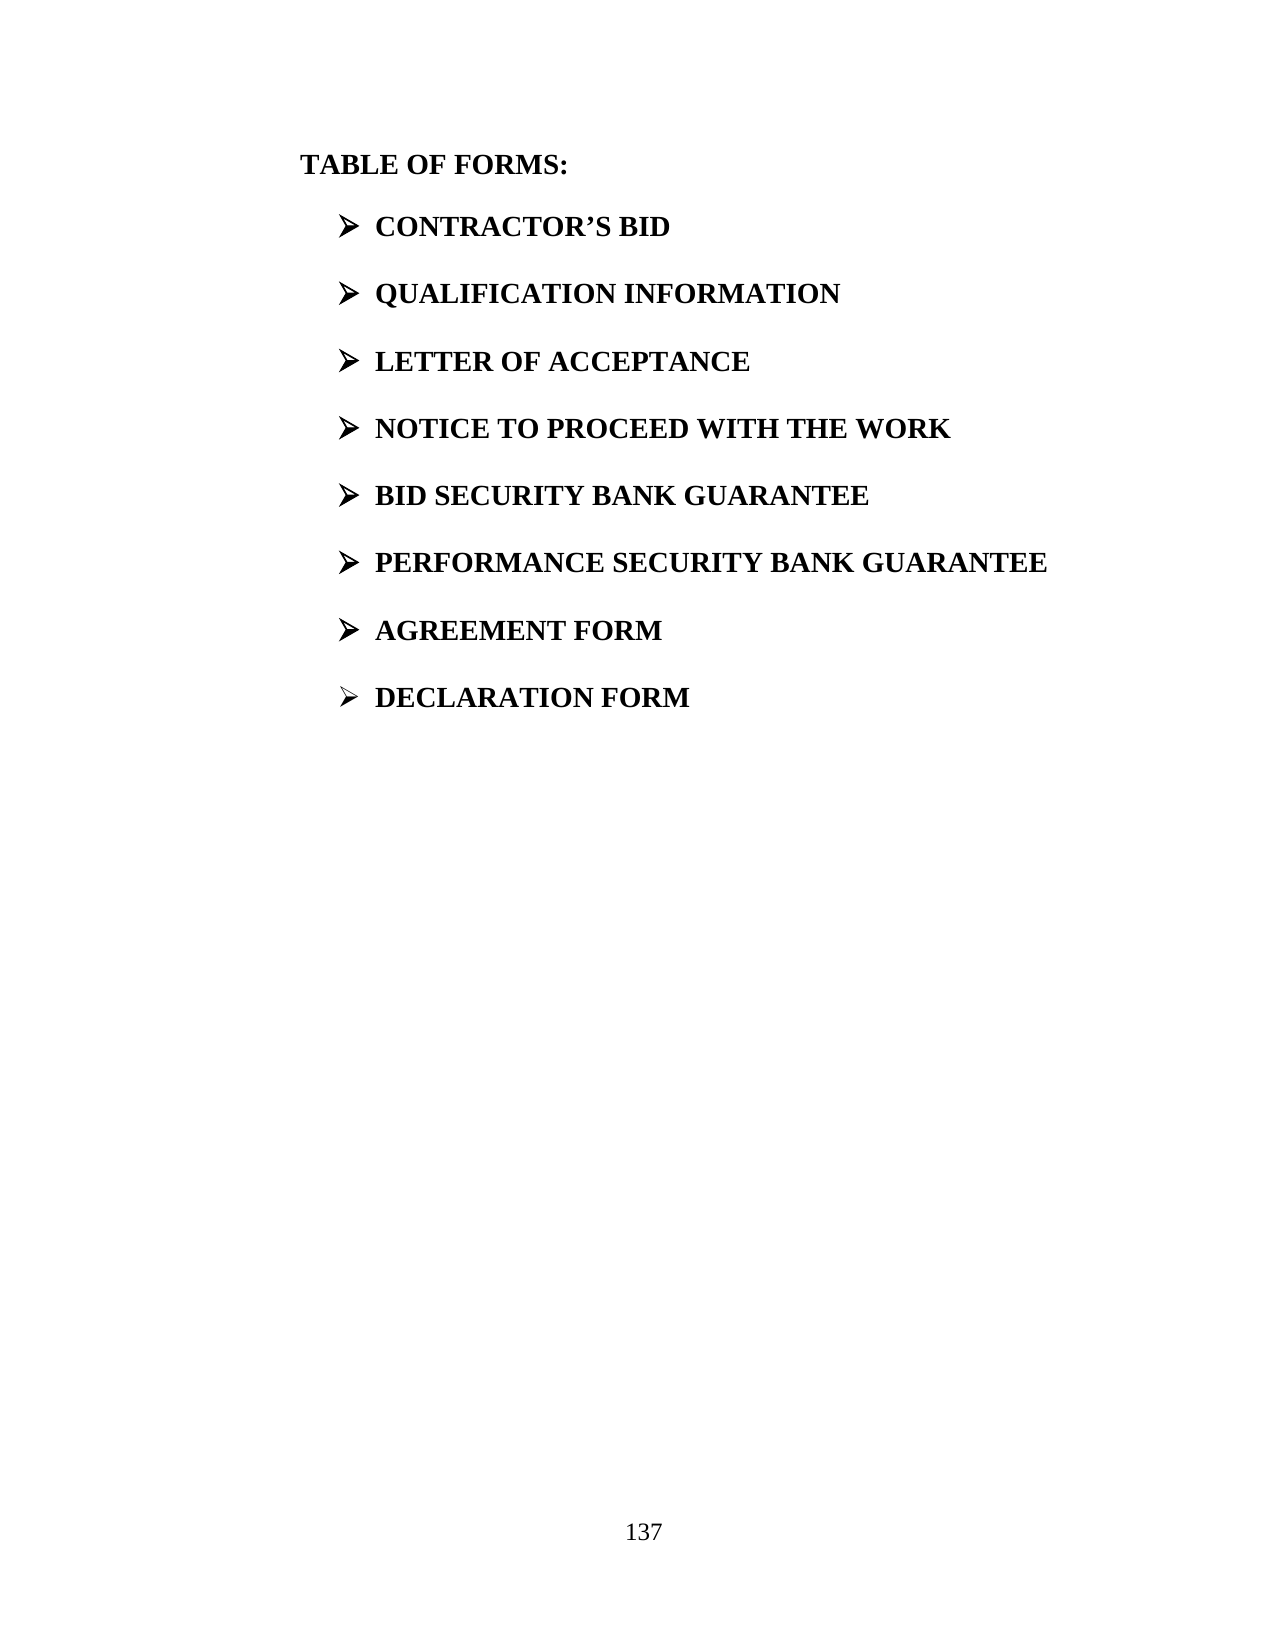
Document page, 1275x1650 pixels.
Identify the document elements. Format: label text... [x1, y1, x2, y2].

list QUALIFICATION INFORMATION [337, 276, 1137, 310]
list PERFORMANCE SECURITY BANK GUARANTEE [337, 546, 1137, 579]
list NOTICE TO PROCEED WITH THE WORK [337, 411, 1137, 445]
list BID SECURITY BANK GUARANTEE [337, 478, 1137, 512]
list AGREEMENT FORM [337, 613, 1137, 647]
list CONTRACTOR’S BID [337, 209, 1137, 243]
list LETTER OF ACCEPTANCE [337, 344, 1137, 377]
list DECLARATION FORM [337, 680, 1137, 714]
text TABLE OF FORMS: [225, 147, 1137, 180]
